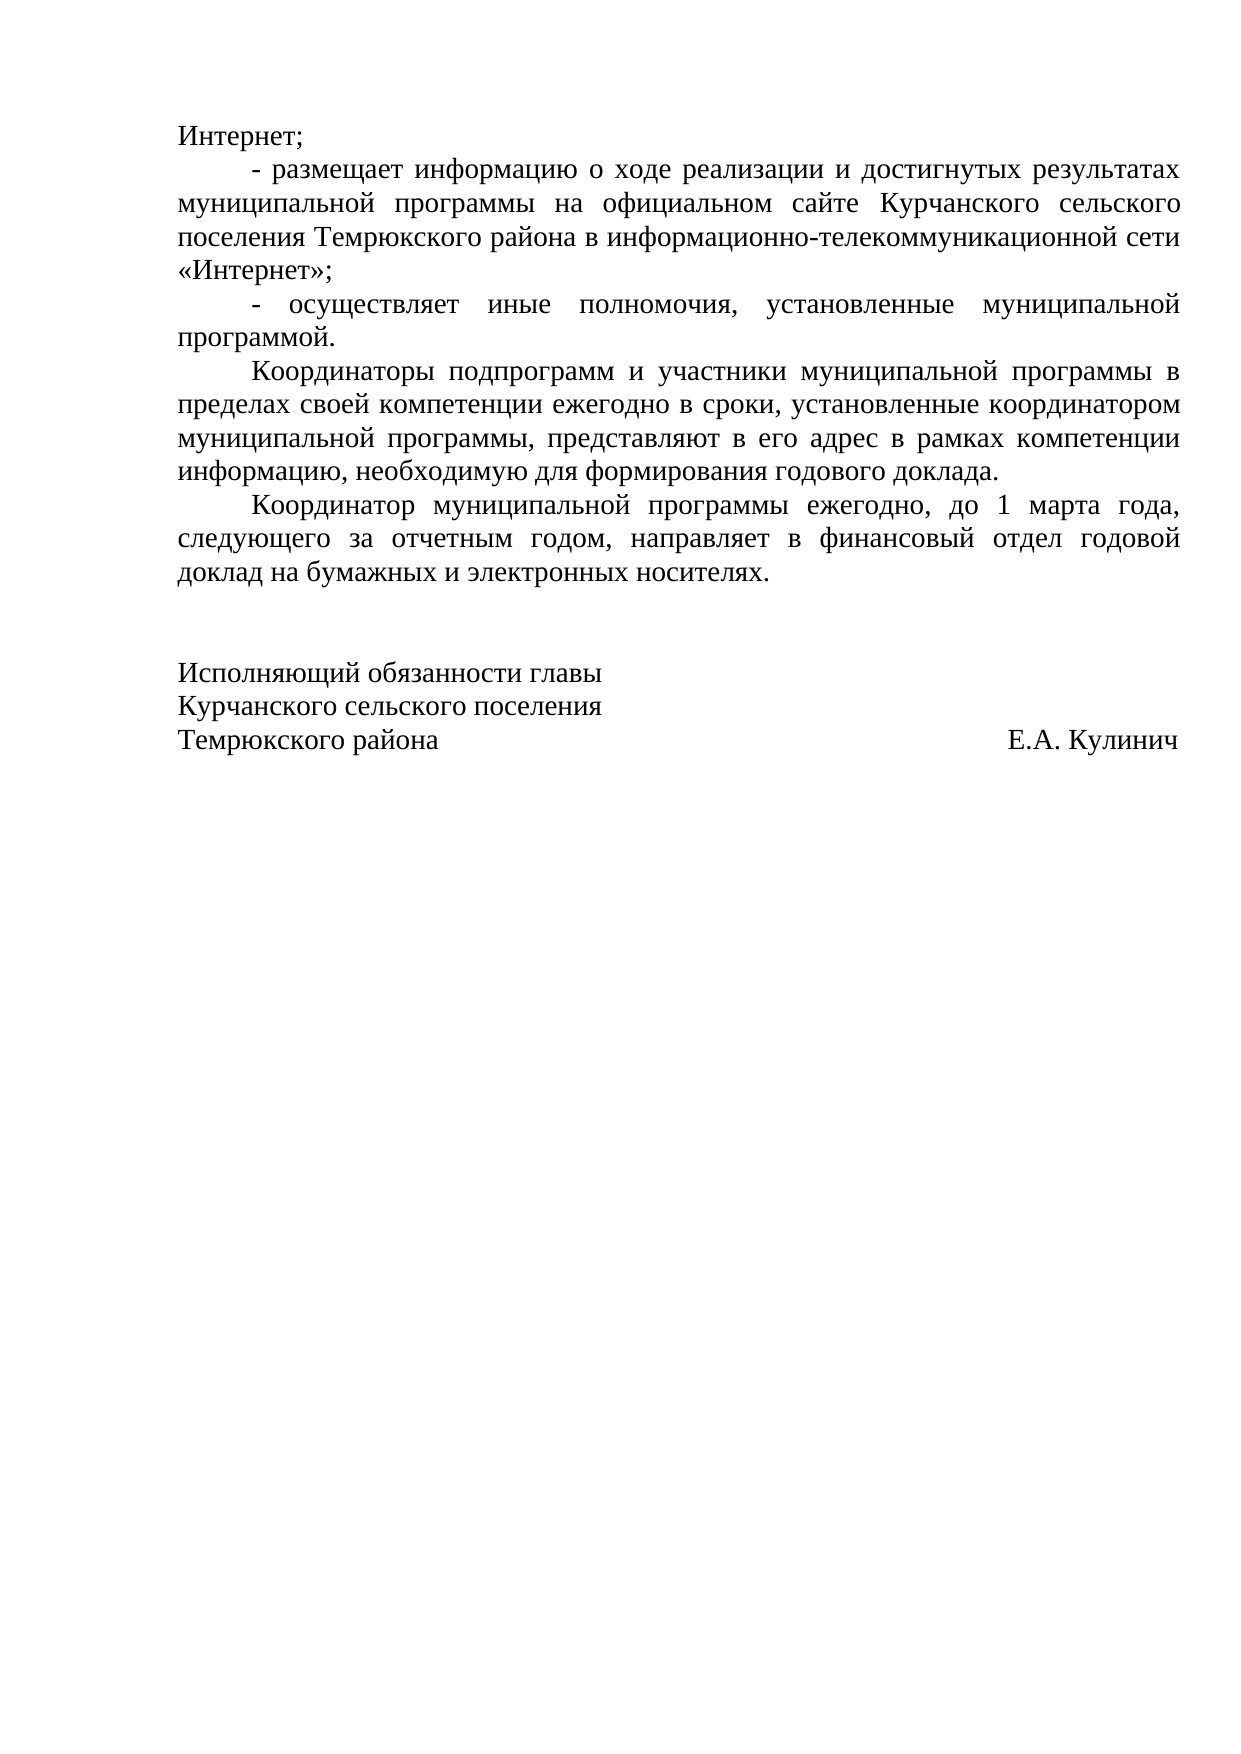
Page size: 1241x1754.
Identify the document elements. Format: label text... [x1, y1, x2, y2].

text - осуществляет иные полномочия, установленные муниципальной программой. [177, 286, 1181, 353]
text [177, 118, 1181, 152]
text Темрюкского района Е.А. Кулинич [177, 722, 1181, 755]
text Координатор муниципальной программы ежегодно, до 1 марта года, следующего за отчетным годом, направляет в финансовый отдел годовой доклад на бумажных и электронных носителях. [177, 487, 1181, 588]
text Координаторы подпрограмм и участники муниципальной программы в пределах своей компетенции ежегодно в сроки, установленные координатором муниципальной программы, представляют в его адрес в рамках компетенции информацию, необходимую для формирования годового доклада. [177, 353, 1181, 487]
text - размещает информацию о ходе реализации и достигнутых результатах муниципальной программы на официальном сайте Курчанского сельского поселения Темрюкского района в информационно-телекоммуникационной сети «Интернет»; [177, 152, 1181, 286]
text Исполняющий обязанности главы [177, 655, 1181, 688]
text Курчанского сельского поселения [177, 688, 1181, 722]
